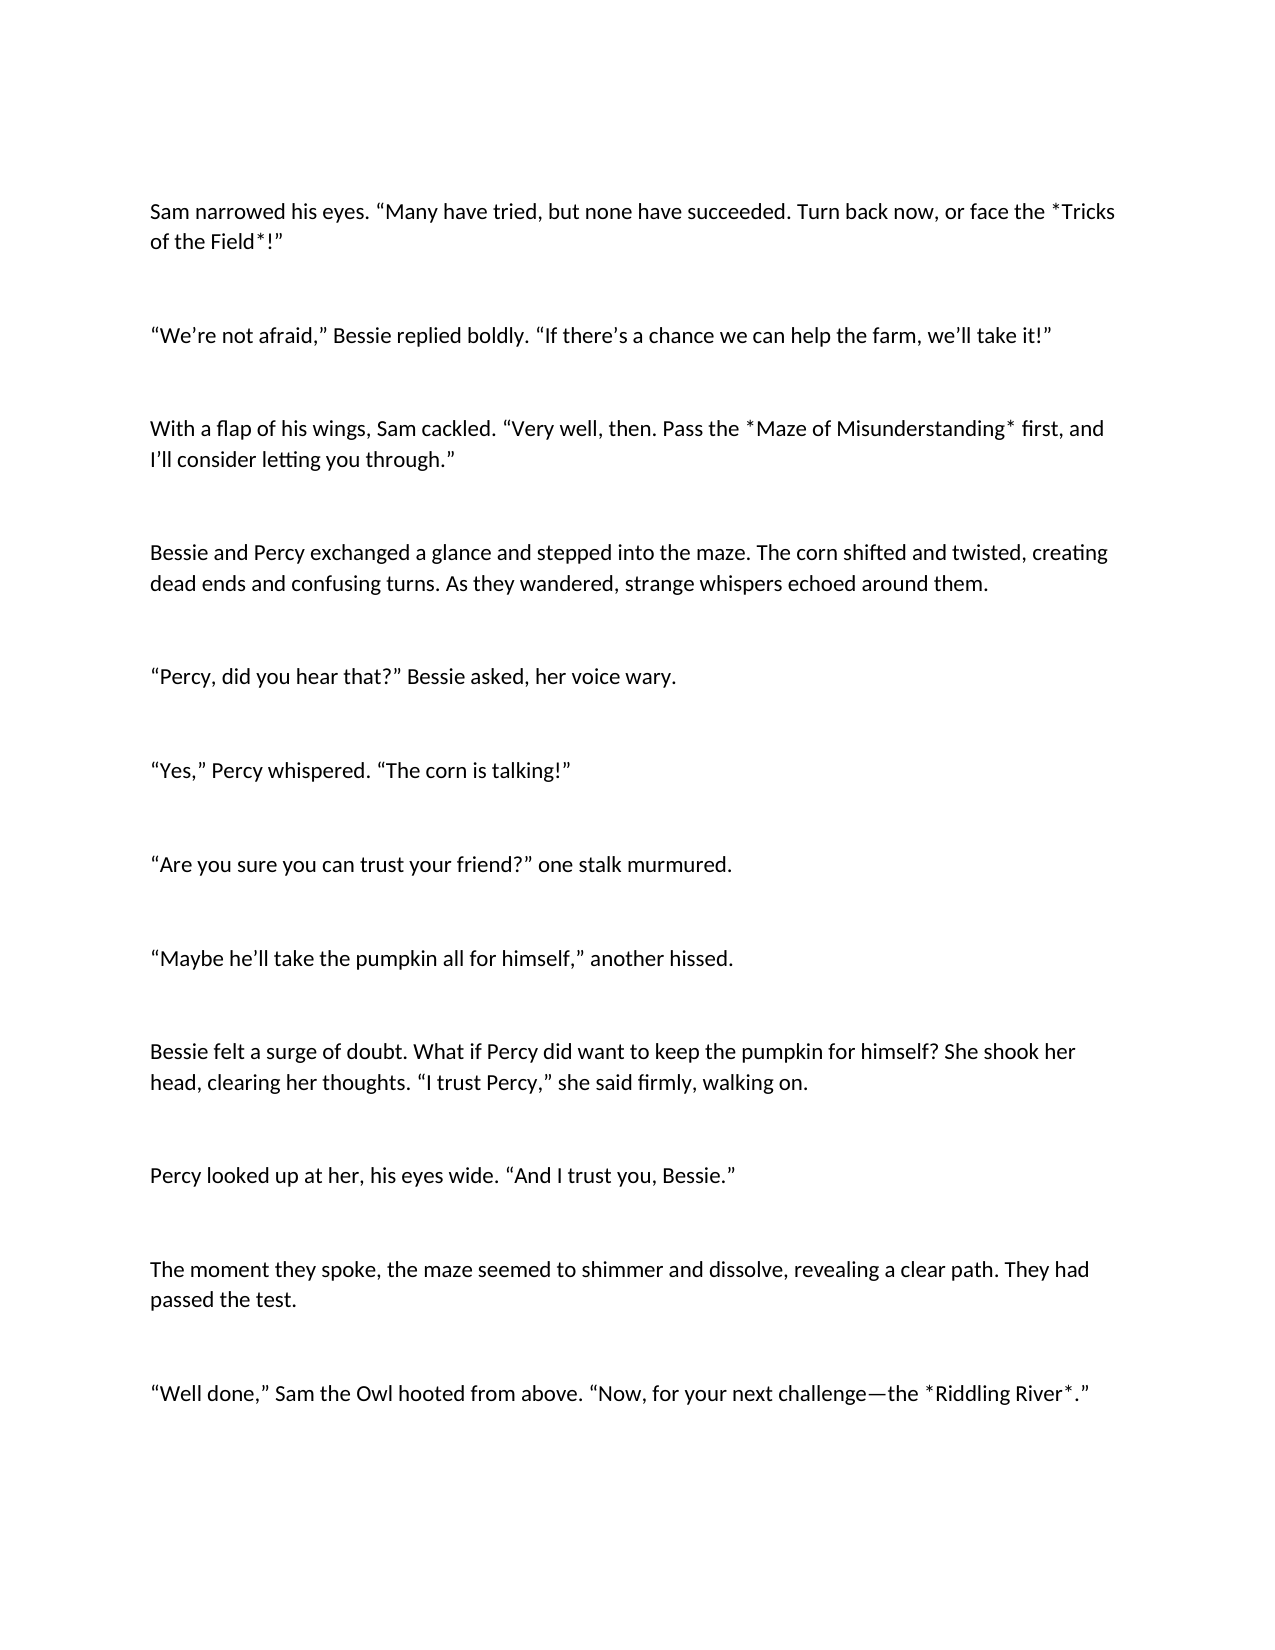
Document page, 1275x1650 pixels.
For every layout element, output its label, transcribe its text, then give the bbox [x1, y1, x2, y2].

text The moment they spoke, the maze seemed to shimmer and dissolve, revealing a clear path. They had passed the test. [150, 1255, 1125, 1313]
text Bessie felt a surge of doubt. What if Percy did want to keep the pumpkin for himself? She shook her head, clearing her thoughts. “I trust Percy,” she said firmly, walking on. [150, 1037, 1125, 1096]
text Percy looked up at her, his eyes wide. “And I trust you, Bessie.” [150, 1161, 1125, 1189]
text Bessie and Percy exchanged a glance and stepped into the maze. The corn shifted and twisted, creating dead ends and confusing turns. As they wandered, strange whispers echoed around them. [150, 538, 1125, 597]
text “Well done,” Sam the Owl hooted from above. “Now, for your next challenge—the *Riddling River*.” [150, 1379, 1125, 1407]
text “Yes,” Percy whispered. “The corn is talking!” [150, 756, 1125, 784]
text Sam narrowed his eyes. “Many have tried, but none have succeeded. Turn back now, or face the *Tricks of the Field*!” [150, 197, 1125, 255]
text With a flap of his wings, Sam cackled. “Very well, then. Pass the *Maze of Misunderstanding* first, and I’ll consider letting you through.” [150, 414, 1125, 473]
text “We’re not afraid,” Bessie replied boldly. “If there’s a chance we can help the farm, we’ll take it!” [150, 321, 1125, 349]
text “Are you sure you can trust your friend?” one stalk murmured. [150, 850, 1125, 878]
text “Percy, did you hear that?” Bessie asked, her voice wary. [150, 662, 1125, 691]
text “Maybe he’ll take the pumpkin all for himself,” another hissed. [150, 944, 1125, 972]
